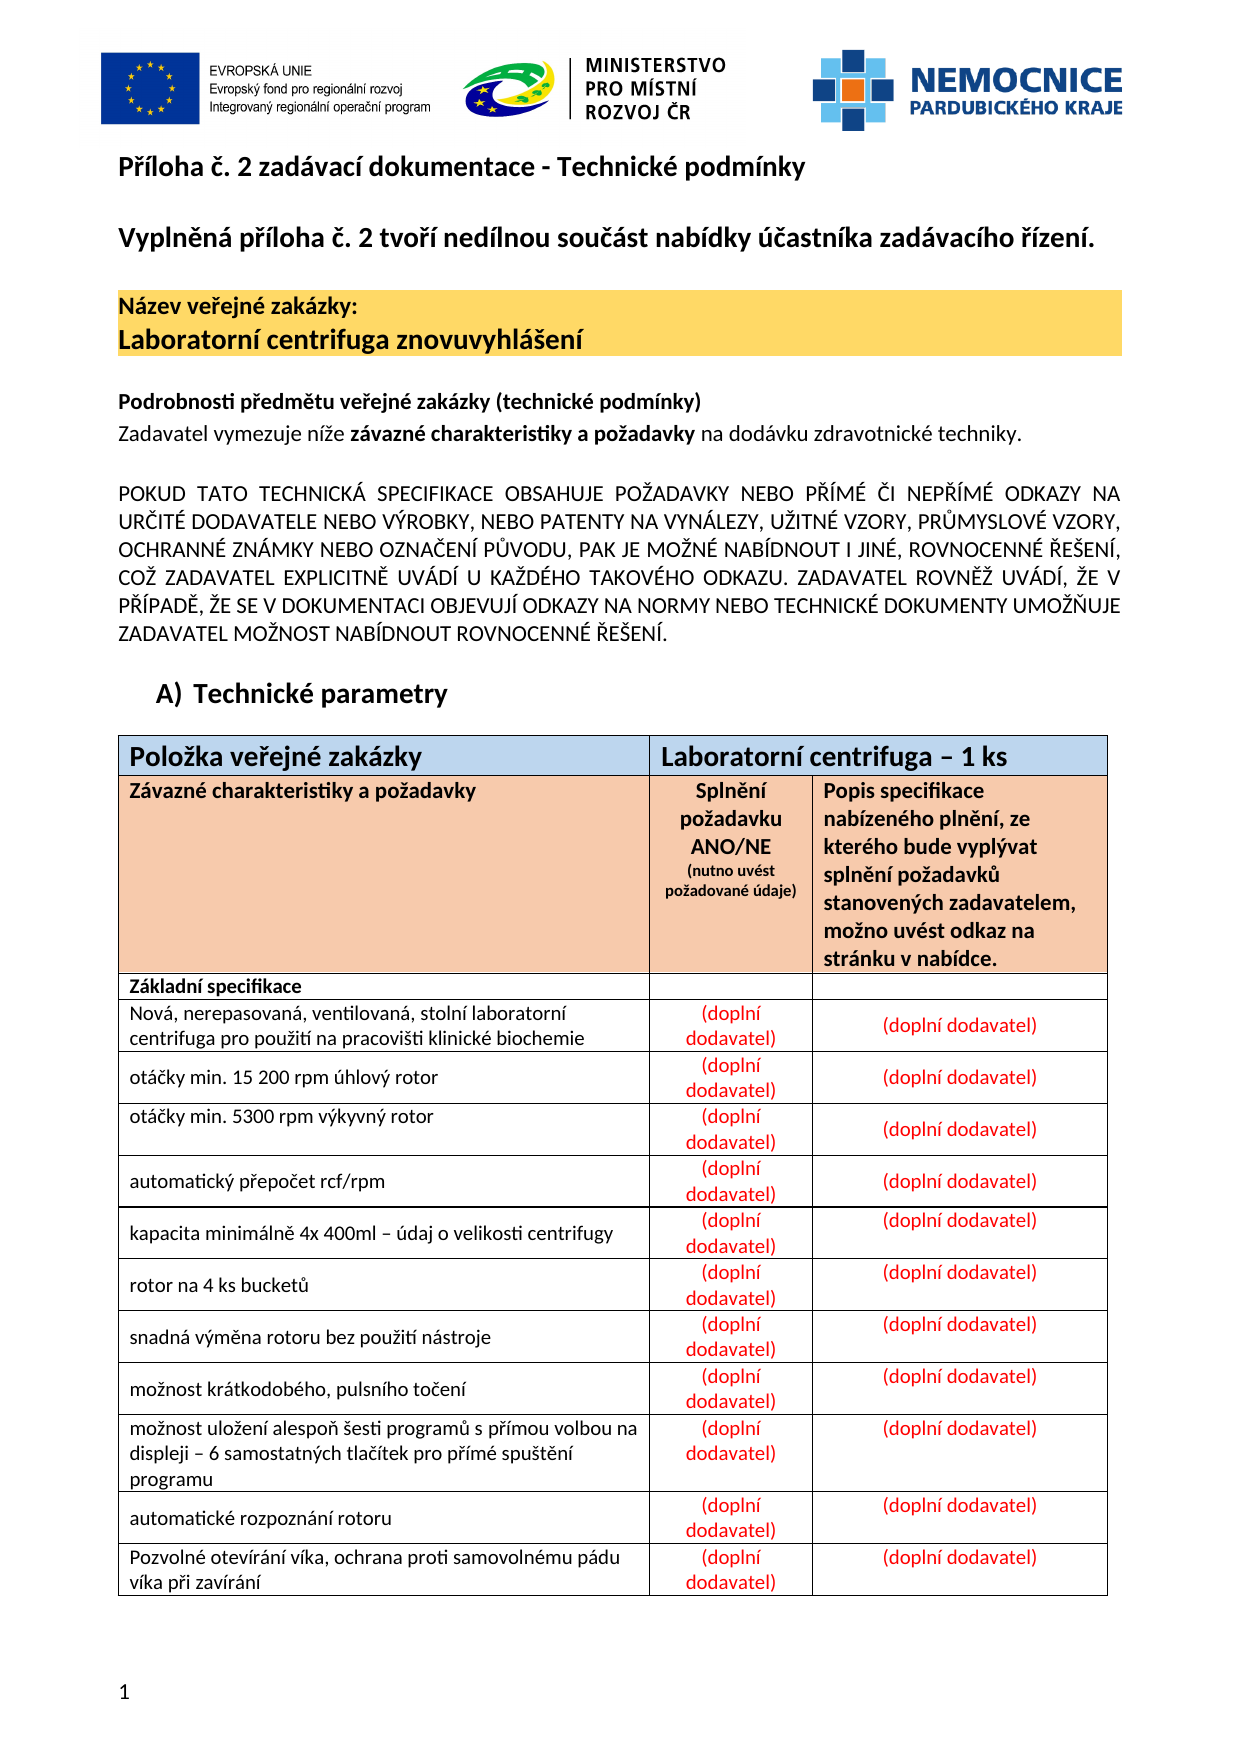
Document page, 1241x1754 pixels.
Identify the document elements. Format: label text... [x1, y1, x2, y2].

table_cell (doplní dodavatel) [813, 1544, 1107, 1595]
text Název veřejné zakázky: [118, 290, 1122, 321]
text Zadavatel vymezuje níže závazné charakteristiky a požadavky na dodávku zdravotnické techniky. [118, 419, 1122, 447]
table_cell (doplní dodavatel) [650, 1415, 812, 1491]
table_header Položka veřejné zakázky [119, 736, 649, 775]
table_cell (doplní dodavatel) [650, 1492, 812, 1543]
table_cell (doplní dodavatel) [650, 1000, 812, 1051]
table_cell [650, 974, 812, 999]
table_cell Základní specifikace [119, 974, 649, 999]
table_cell automatické rozpoznání rotoru [119, 1492, 649, 1543]
table_cell (doplní dodavatel) [650, 1363, 812, 1414]
table_cell Nová, nerepasovaná, ventilovaná, stolní laboratorní centrifuga pro použití na pracovišti klinické biochemie [119, 1000, 649, 1051]
table_cell kapacita minimálně 4x 400ml – údaj o velikosti centrifugy [119, 1208, 649, 1258]
table_cell Závazné charakteristiky a požadavky [119, 776, 649, 972]
table_cell otáčky min. 5300 rpm výkyvný rotor [119, 1104, 649, 1154]
text POKUD TATO TECHNICKÁ SPECIFIKACE OBSAHUJE POŽADAVKY NEBO PŘÍMÉ ČI NEPŘÍMÉ ODKAZY NA URČITÉ DODAVATELE NEBO VÝROBKY, NEBO PATENTY NA VYNÁLEZY, UŽITNÉ VZORY, PRŮMYSLOVÉ VZORY, OCHRANNÉ ZNÁMKY NEBO OZNAČENÍ PŮVODU, PAK JE MOŽNÉ NABÍDNOUT I JINÉ, ROVNOCENNÉ ŘEŠENÍ, COŽ ZADAVATEL EXPLICITNĚ UVÁDÍ U KAŽDÉHO TAKOVÉHO ODKAZU. ZADAVATEL ROVNĚŽ UVÁDÍ, ŽE V PŘÍPADĚ, ŽE SE V DOKUMENTACI OBJEVUJÍ ODKAZY NA NORMY NEBO TECHNICKÉ DOKUMENTY UMOŽŇUJE ZADAVATEL MOŽNOST NABÍDNOUT ROVNOCENNÉ ŘEŠENÍ. [118, 479, 1122, 647]
table_cell (doplní dodavatel) [813, 1311, 1107, 1362]
subtitle Technické parametry [156, 675, 1122, 711]
table_cell otáčky min. 15 200 rpm úhlový rotor [119, 1052, 649, 1103]
picture [79, 28, 747, 148]
table_cell (doplní dodavatel) [813, 1000, 1107, 1051]
text Podrobnosti předmětu veřejné zakázky (technické podmínky) [118, 387, 1122, 415]
table_cell (doplní dodavatel) [813, 1363, 1107, 1414]
table_cell (doplní dodavatel) [650, 1259, 812, 1310]
table_cell snadná výměna rotoru bez použití nástroje [119, 1311, 649, 1362]
table_cell (doplní dodavatel) [650, 1052, 812, 1103]
table_cell (doplní dodavatel) [650, 1311, 812, 1362]
table_cell (doplní dodavatel) [650, 1208, 812, 1258]
text Vyplněná příloha č. 2 tvoří nedílnou součást nabídky účastníka zadávacího řízení. [118, 219, 1122, 254]
table_cell (doplní dodavatel) [650, 1104, 812, 1154]
table_cell (doplní dodavatel) [813, 1415, 1107, 1491]
text Laboratorní centrifuga znovuvyhlášení [118, 321, 1122, 356]
table_cell (doplní dodavatel) [813, 1104, 1107, 1154]
table_cell (doplní dodavatel) [813, 1156, 1107, 1206]
table_cell (doplní dodavatel) [813, 1259, 1107, 1310]
table_cell Splnění požadavku ANO/NE (nutno uvést požadované údaje) [650, 776, 812, 972]
text Příloha č. 2 zadávací dokumentace - Technické podmínky [118, 148, 1122, 183]
table_cell Pozvolné otevírání víka, ochrana proti samovolnému pádu víka při zavírání [119, 1544, 649, 1595]
table_cell Popis specifikace nabízeného plnění, ze kterého bude vyplývat splnění požadavků stanovených zadavatelem, možno uvést odkaz na stránku v nabídce. [813, 776, 1107, 972]
table_cell možnost krátkodobého, pulsního točení [119, 1363, 649, 1414]
table_cell automatický přepočet rcf/rpm [119, 1156, 649, 1206]
table_cell rotor na 4 ks bucketů [119, 1259, 649, 1310]
table_cell (doplní dodavatel) [813, 1052, 1107, 1103]
table_header Laboratorní centrifuga – 1 ks [650, 736, 1107, 775]
picture [811, 48, 1123, 132]
table_cell [813, 974, 1107, 999]
table_cell možnost uložení alespoň šesti programů s přímou volbou na displeji – 6 samostatných tlačítek pro přímé spuštění programu [119, 1415, 649, 1491]
table_cell (doplní dodavatel) [650, 1156, 812, 1206]
table_cell (doplní dodavatel) [813, 1492, 1107, 1543]
table_cell (doplní dodavatel) [650, 1544, 812, 1595]
table_cell (doplní dodavatel) [813, 1208, 1107, 1258]
